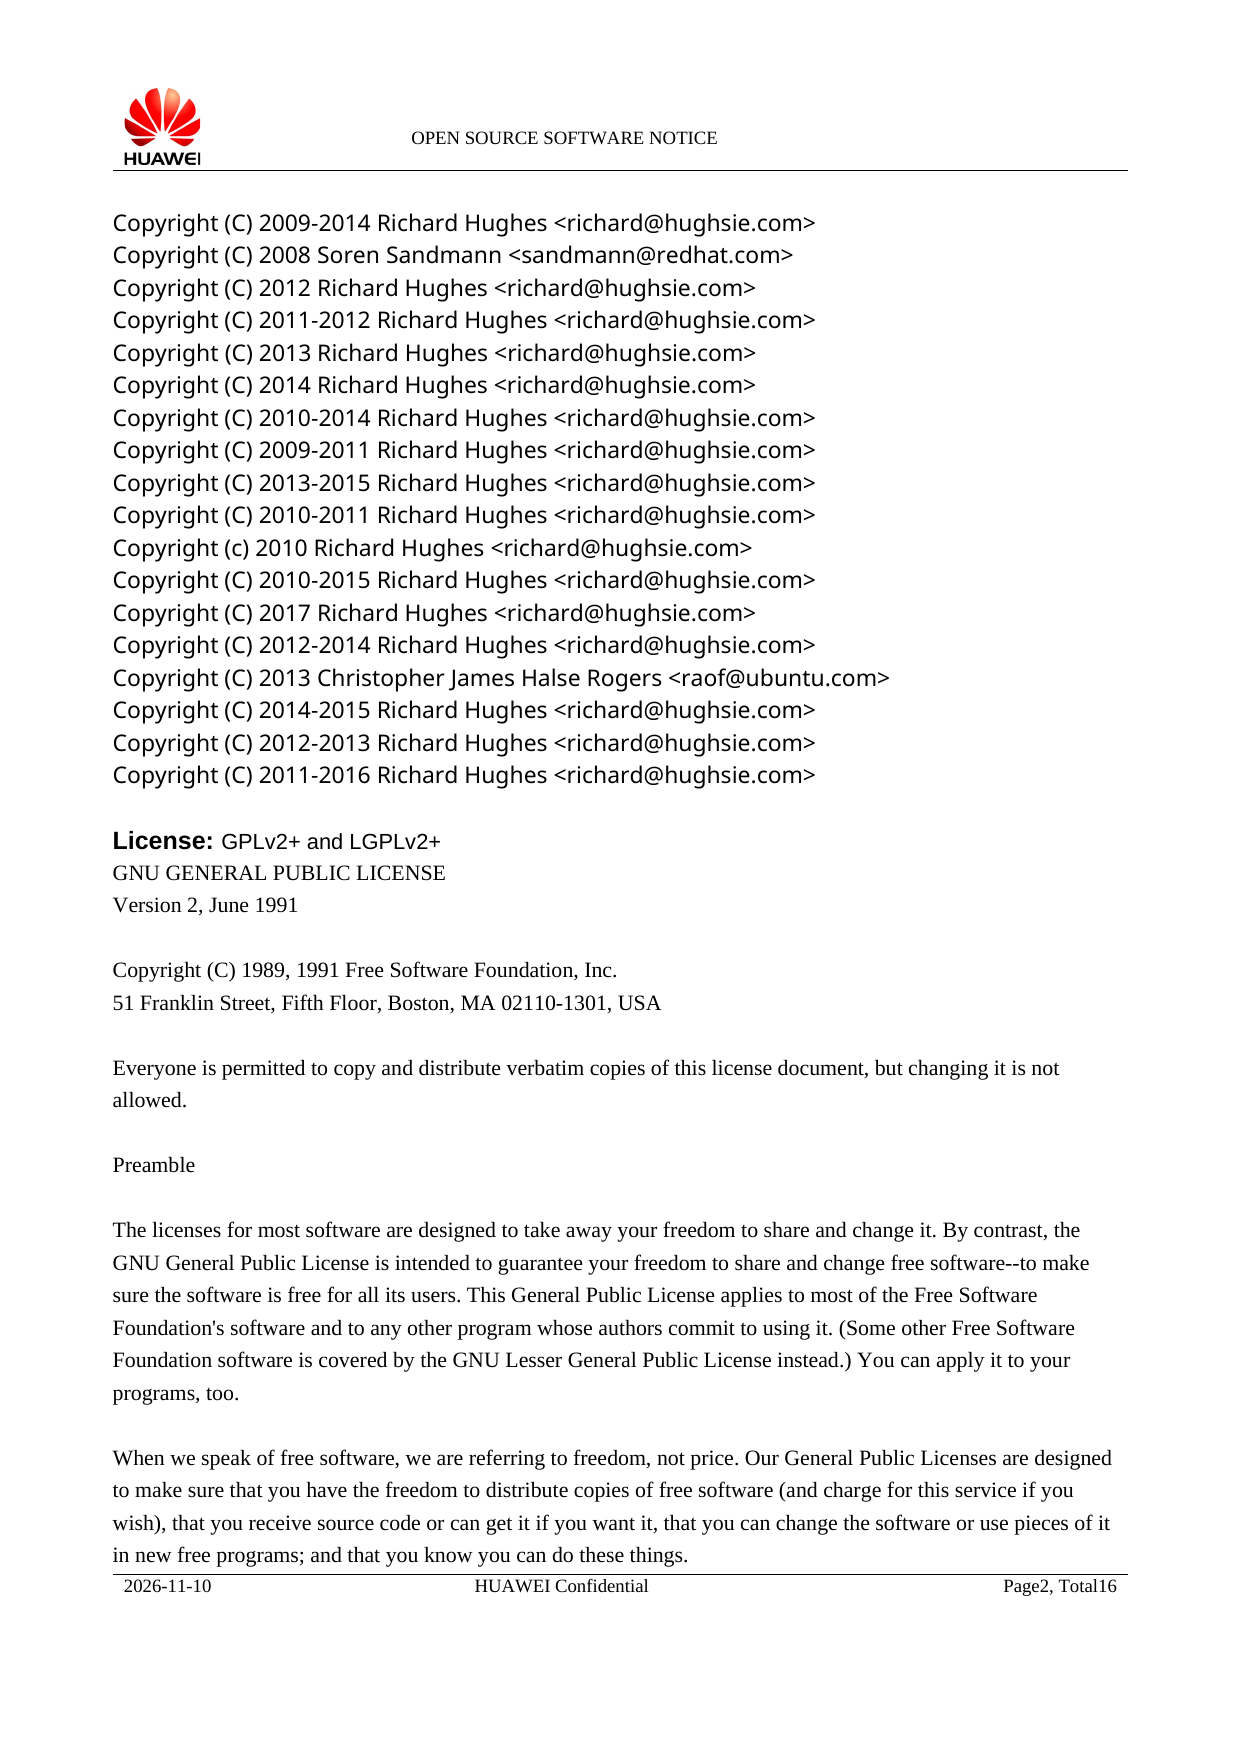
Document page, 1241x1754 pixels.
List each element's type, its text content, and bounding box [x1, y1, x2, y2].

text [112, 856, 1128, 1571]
text License: GPLv2+ and LGPLv2+ [112, 824, 1128, 856]
picture [124, 88, 201, 165]
